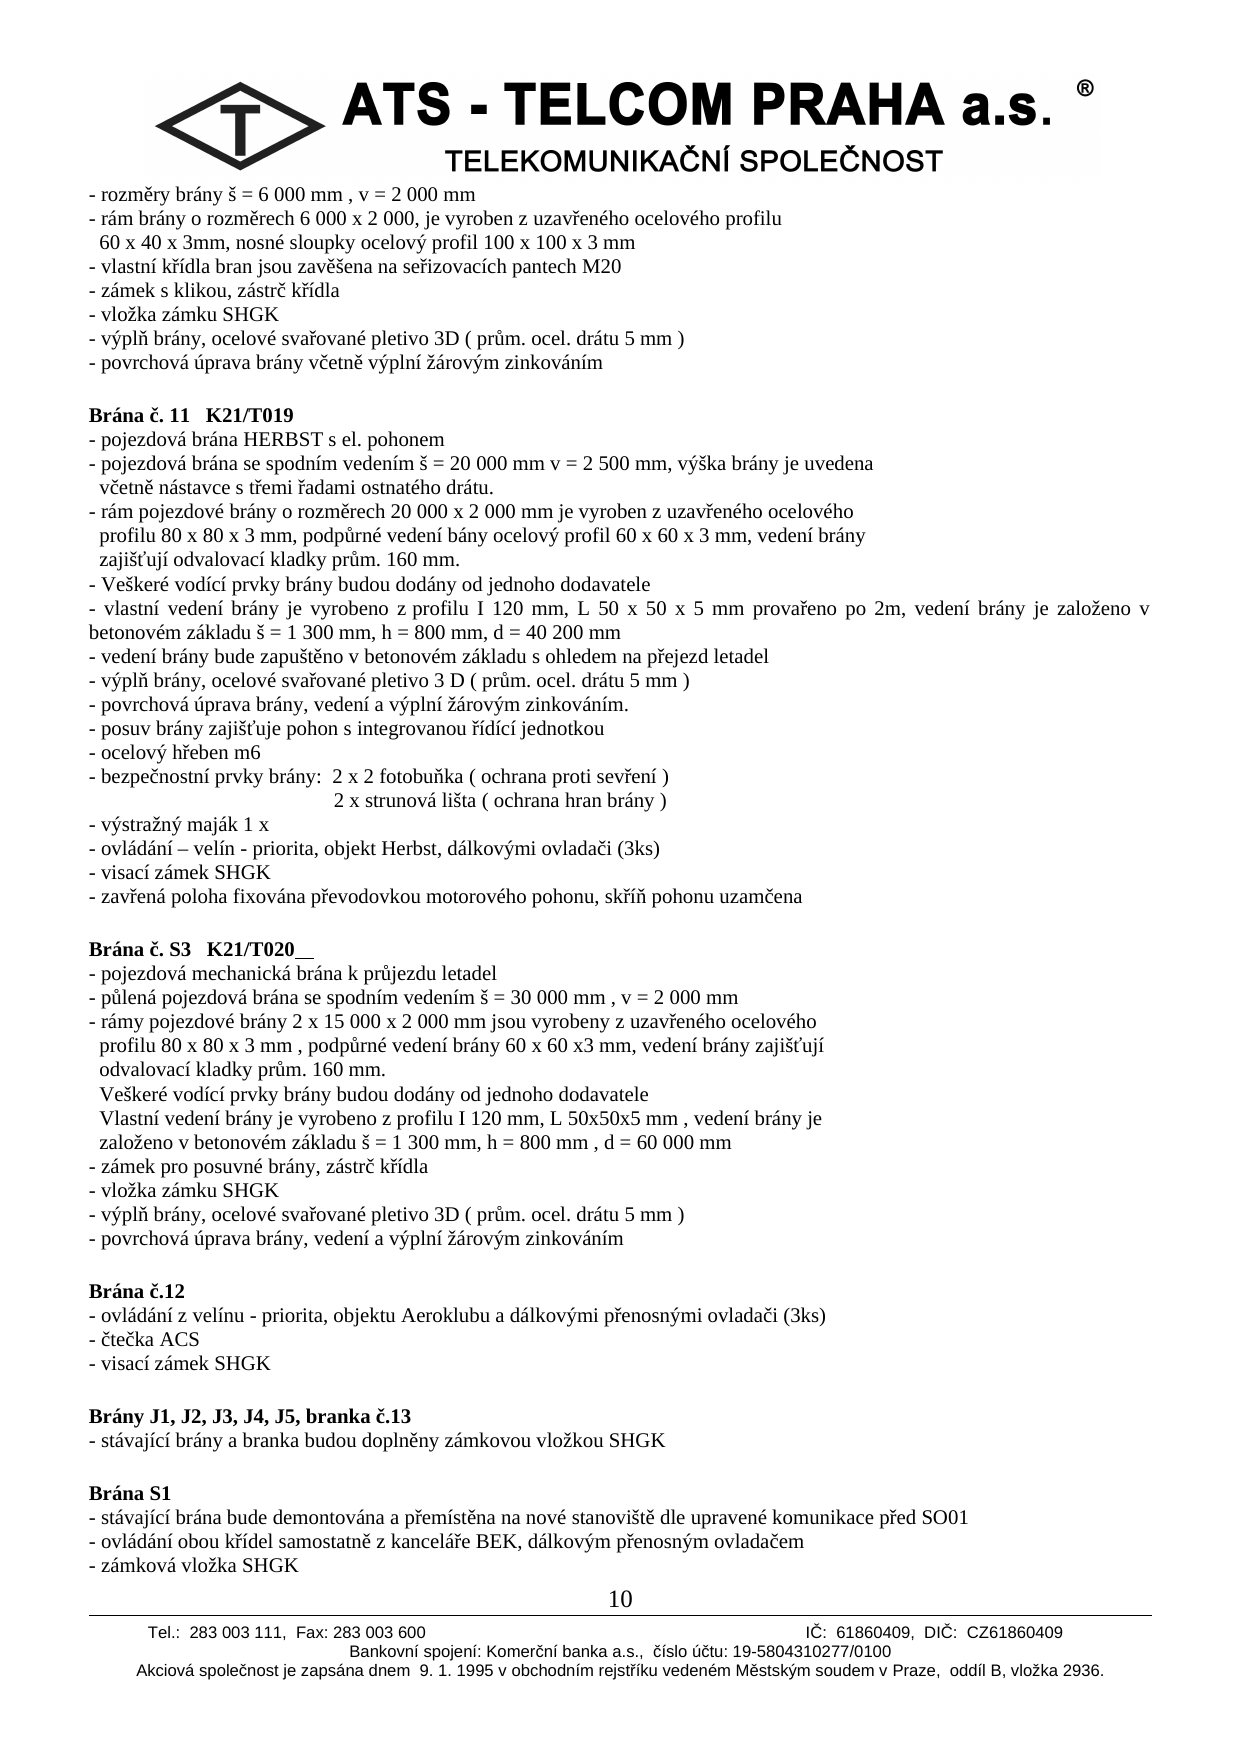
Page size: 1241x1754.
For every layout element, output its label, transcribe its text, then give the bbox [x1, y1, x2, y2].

text - zámek pro posuvné brány, zástrč křídla [89, 1154, 1152, 1178]
text - čtečka ACS [89, 1327, 1152, 1351]
text - výplň brány, ocelové svařované pletivo 3 D ( prům. ocel. drátu ) [89, 668, 1152, 692]
text - vložka zámku SHGK [89, 1178, 1152, 1202]
text - bezpečnostní prvky brány: 2 x 2 fotobuňka ( ochrana proti sevření ) [89, 764, 1152, 788]
text - zámková vložka SHGK [89, 1553, 1152, 1577]
text 60 x 40 x 3mm, nosné sloupky ocelový profil 100 x 100 x [89, 230, 1152, 254]
text profilu 80 x 80 x , podpůrné vedení brány 60 x 60 x3 mm, vedení brány zajišťují [89, 1033, 1152, 1057]
text Brána č. 11 K21/T019 [89, 403, 1152, 427]
text - vedení brány bude zapuštěno v betonovém základu s ohledem na přejezd letadel [89, 644, 1152, 668]
text - vlastní vedení brány je vyrobeno z profilu I , L 50 x 50 x provařeno po 2m, vedení brány je založeno v betonovém základu š = , h = , d = [89, 596, 1152, 644]
text - ovládání z velínu - priorita, objektu Aeroklubu a dálkovými přenosnými ovladači (3ks) [89, 1303, 1152, 1327]
text - visací zámek SHGK [89, 860, 1152, 884]
text včetně nástavce s třemi řadami ostnatého drátu. [89, 475, 1152, 499]
text - stávající brána bude demontována a přemístěna na nové stanoviště dle upravené komunikace před SO01 [89, 1504, 1152, 1529]
text - půlená pojezdová brána se spodním vedením š = , v = [89, 985, 1152, 1009]
text odvalovací kladky prům. . [89, 1057, 1152, 1081]
text Brány J1, J2, J3, J4, J5, branka č.13 [89, 1404, 1152, 1428]
text - ovládání – velín - priorita, objekt Herbst, dálkovými ovladači (3ks) [89, 836, 1152, 860]
text - vložka zámku SHGK [89, 302, 1152, 326]
text - povrchová úprava brány včetně výplní žárovým zinkováním [89, 350, 1152, 374]
text Brána č. S3 K21/T020 [89, 937, 1152, 961]
text - rám brány o rozměrech 6 000 x 2 000, je vyroben z uzavřeného ocelového profilu [89, 206, 1152, 230]
text založeno v betonovém základu š = , h = , d = [89, 1129, 1152, 1154]
text - ocelový hřeben m6 [89, 740, 1152, 764]
text - Veškeré vodící prvky brány budou dodány od jednoho dodavatele [89, 571, 1152, 596]
text - posuv brány zajišťuje pohon s integrovanou řídící jednotkou [89, 716, 1152, 740]
text - stávající brány a branka budou doplněny zámkovou vložkou SHGK [89, 1428, 1152, 1452]
text Vlastní vedení brány je vyrobeno z profilu I , L 50x50x5 mm , vedení brány je [89, 1106, 1152, 1129]
text profilu 80 x 80 x , podpůrné vedení bány ocelový profil 60 x 60 x , vedení brány [89, 523, 1152, 547]
text - pojezdová brána se spodním vedením š = v = , výška brány je uvedena [89, 451, 1152, 475]
text - výplň brány, ocelové svařované pletivo 3D ( prům. ocel. drátu ) [89, 326, 1152, 350]
text - výplň brány, ocelové svařované pletivo 3D ( prům. ocel. drátu ) [89, 1202, 1152, 1226]
text - pojezdová brána HERBST s el. pohonem [89, 427, 1152, 451]
text zajišťují odvalovací kladky prům. . [89, 547, 1152, 571]
text - rozměry brány š = , v = [89, 182, 1152, 206]
text - pojezdová mechanická brána k průjezdu letadel [89, 961, 1152, 985]
text - visací zámek SHGK [89, 1351, 1152, 1375]
text - rámy pojezdové brány 2 x 15 000 x jsou vyrobeny z uzavřeného ocelového [89, 1009, 1152, 1033]
text - zámek s klikou, zástrč křídla [89, 278, 1152, 302]
text - povrchová úprava brány, vedení a výplní žárovým zinkováním [89, 1226, 1152, 1250]
text Brána S1 [89, 1481, 1152, 1504]
text - rám pojezdové brány o rozměrech 20 000 x je vyroben z uzavřeného ocelového [89, 499, 1152, 523]
text 2 x strunová lišta ( ochrana hran brány ) [89, 788, 1152, 812]
text Veškeré vodící prvky brány budou dodány od jednoho dodavatele [89, 1081, 1152, 1106]
text - vlastní křídla bran jsou zavěšena na seřizovacích pantech M20 [89, 254, 1152, 278]
text - výstražný maják 1 x [89, 812, 1152, 836]
picture [138, 73, 1103, 182]
text - zavřená poloha fixována převodovkou motorového pohonu, skříň pohonu uzamčena [89, 884, 1152, 908]
text - ovládání obou křídel samostatně z kanceláře BEK, dálkovým přenosným ovladačem [89, 1529, 1152, 1553]
text - povrchová úprava brány, vedení a výplní žárovým zinkováním. [89, 692, 1152, 716]
text Brána č.12 [89, 1279, 1152, 1303]
